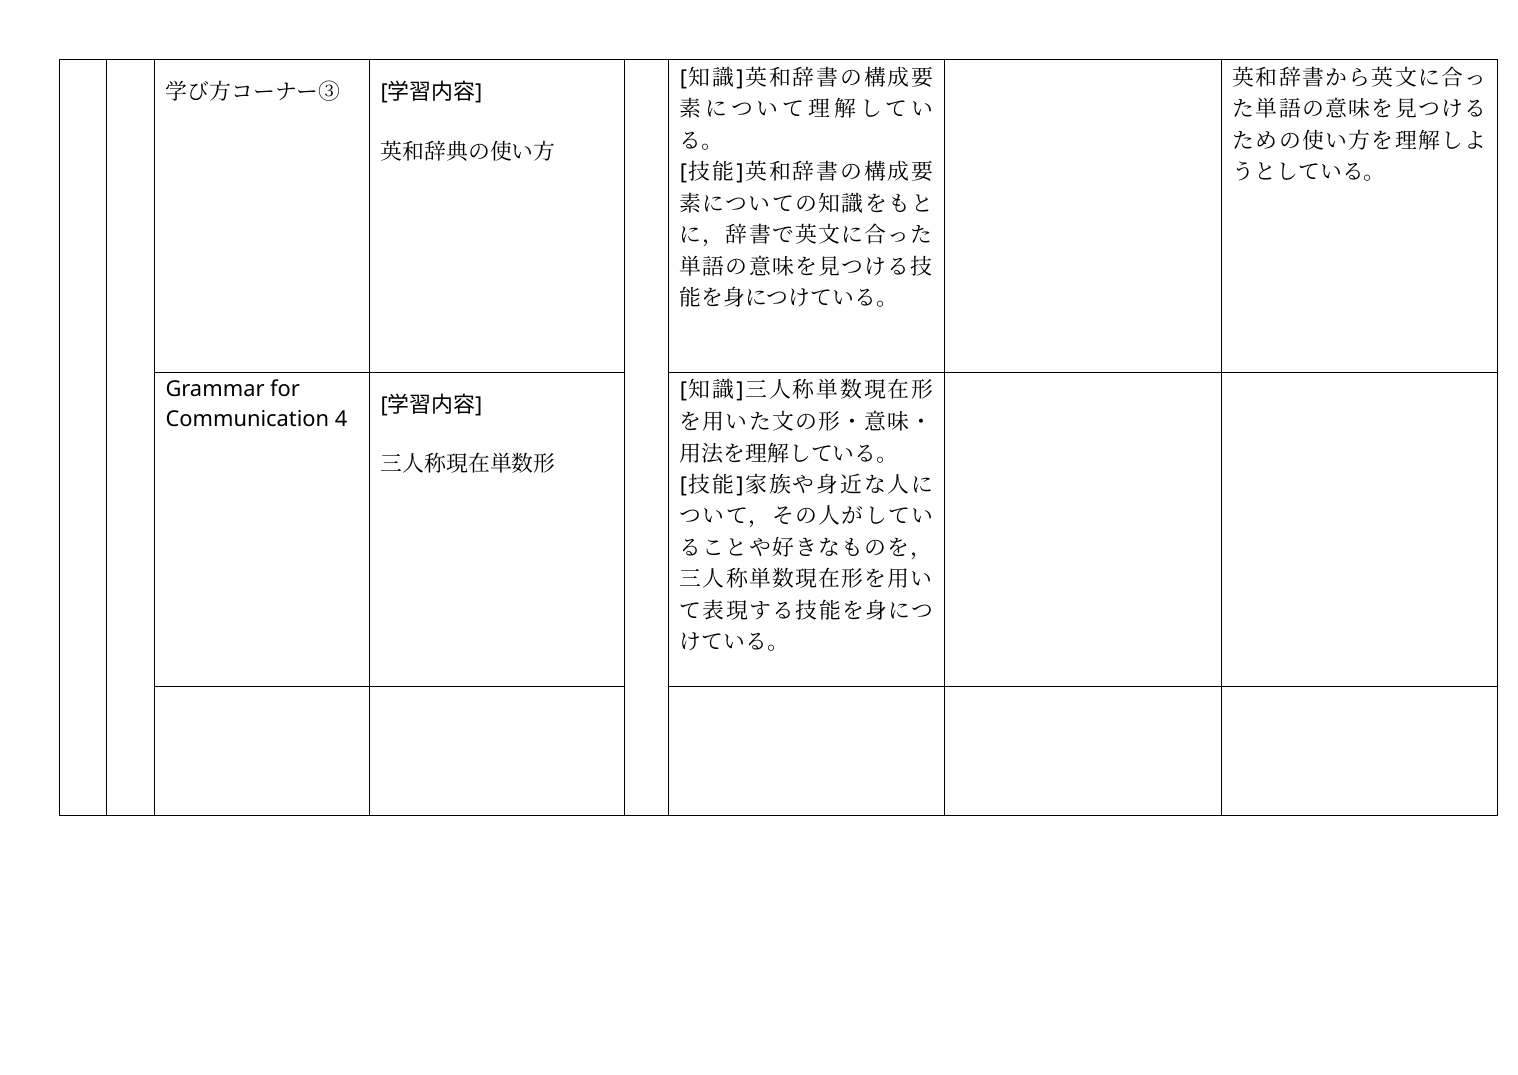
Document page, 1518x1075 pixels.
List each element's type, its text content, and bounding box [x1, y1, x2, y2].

table_cell [知識]英和辞書の構成要素について理解している。 [技能]英和辞書の構成要素についての知識をもとに，辞書で英文に合った単語の意味を見つける技能を身につけている。 [669, 60, 944, 372]
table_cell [669, 687, 944, 815]
table_cell [知識]三人称単数現在形を用いた文の形・意味・用法を理解している。 [技能]家族や身近な人について，その人がしていることや好きなものを，三人称単数現在形を用いて表現する技能を身につけている。 [669, 373, 944, 686]
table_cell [370, 687, 624, 815]
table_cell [1222, 687, 1497, 815]
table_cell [945, 687, 1221, 815]
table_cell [155, 687, 369, 815]
table_cell [945, 373, 1221, 686]
table_cell Grammar for Communication 4 [155, 373, 369, 686]
table_cell [1222, 373, 1497, 686]
table_cell 英和辞書から英文に合った単語の意味を見つけるための使い方を理解しようとしている。 [1222, 60, 1497, 372]
table_cell [学習内容] 英和辞典の使い方 [370, 60, 624, 372]
table_cell 学び方コーナー③ [155, 60, 369, 372]
table_cell [945, 60, 1221, 372]
table_cell [学習内容] 三人称現在単数形 [370, 373, 624, 686]
